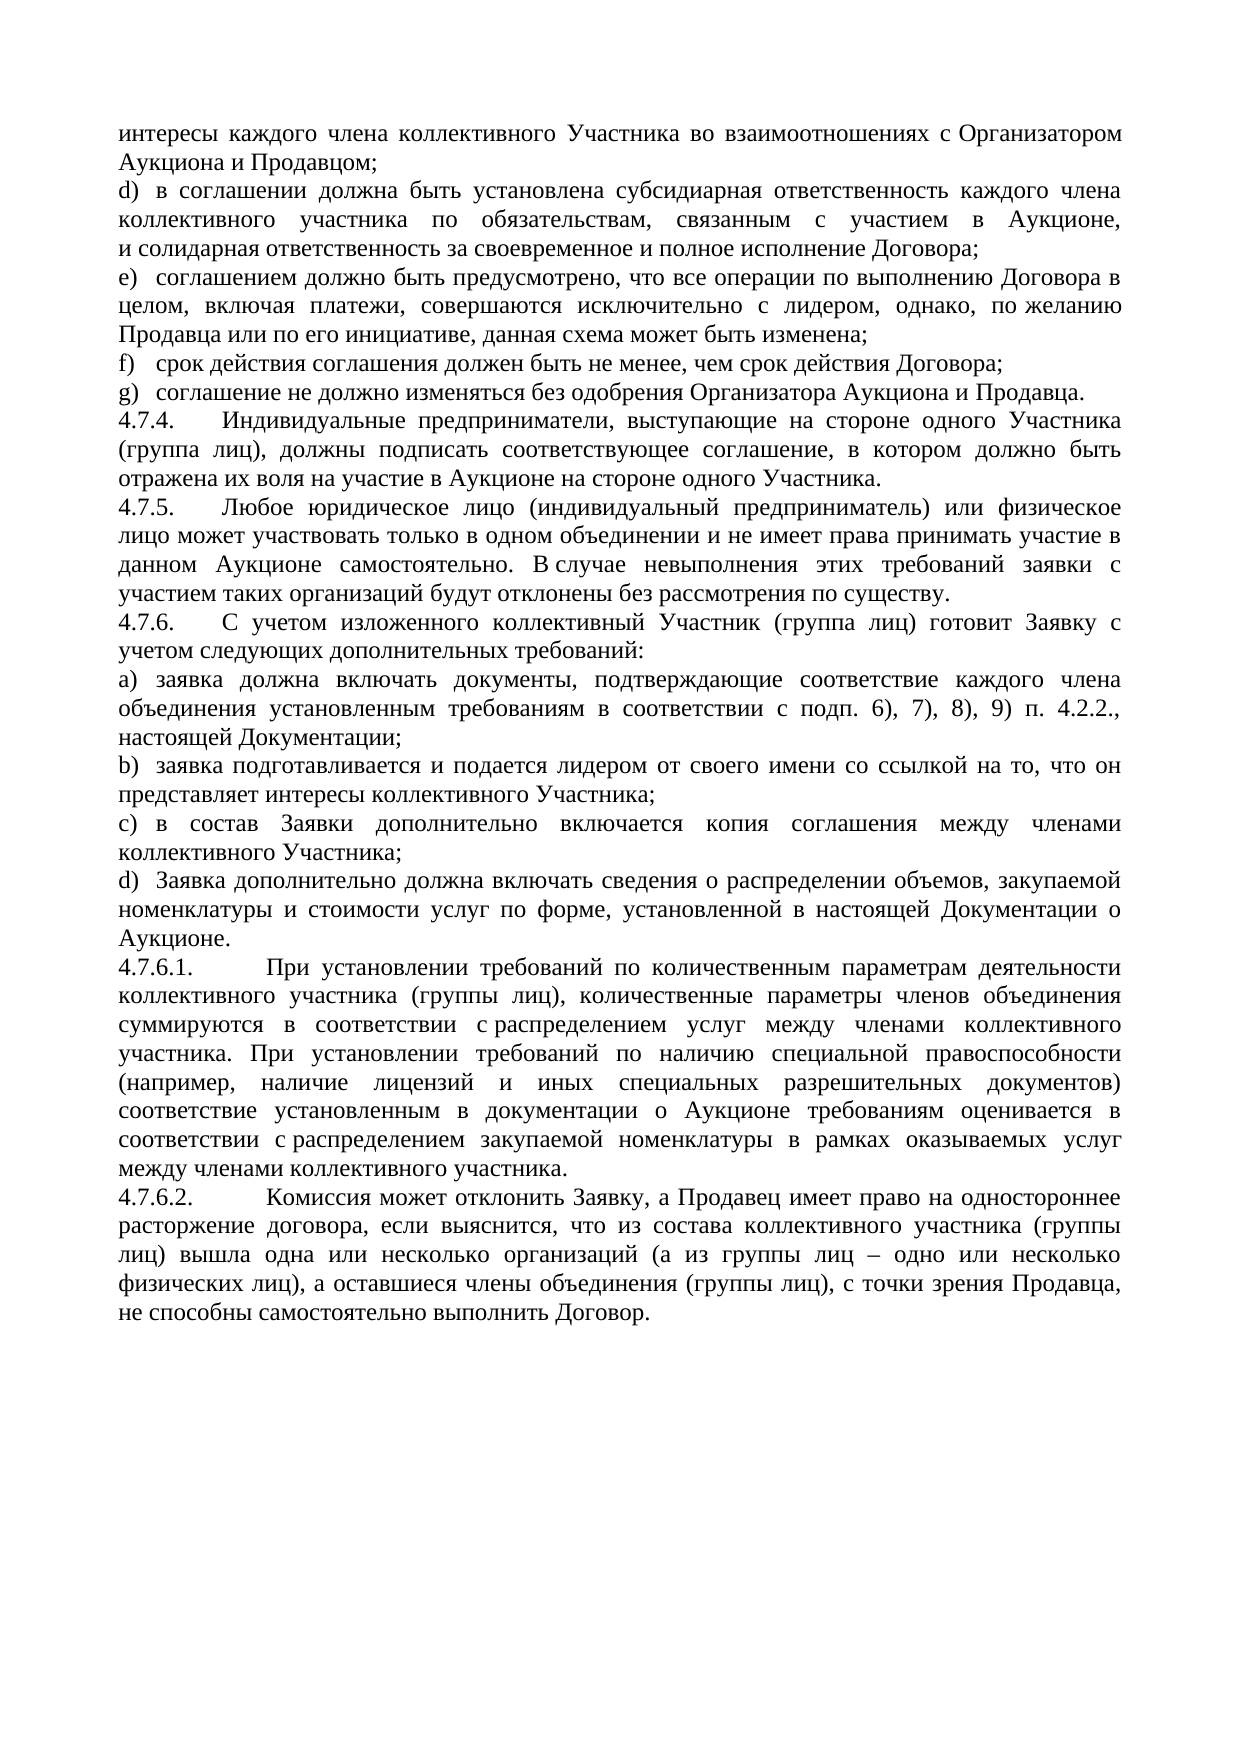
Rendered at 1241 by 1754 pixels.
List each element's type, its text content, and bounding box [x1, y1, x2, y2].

list соглашением должно быть предусмотрено, что все операции по выполнению Договора в целом, включая платежи, совершаются исключительно с лидером, однако, по желанию Продавца или по его инициативе, данная схема может быть изменена; [118, 262, 1122, 348]
list С учетом изложенного коллективный Участник (группа лиц) готовит Заявку с учетом следующих дополнительных требований: [118, 607, 1122, 664]
list Заявка дополнительно должна включать сведения о распределении объемов, закупаемой номенклатуры и стоимости услуг по форме, установленной в настоящей Документации о Аукционе. [118, 866, 1122, 952]
list заявка должна включать документы, подтверждающие соответствие каждого члена объединения установленным требованиям в соответствии с подп. 6), 7), 8), 9) п. 4.2.2., настоящей Документации; [118, 664, 1122, 751]
list срок действия соглашения должен быть не менее, чем срок действия Договора; [118, 348, 1122, 377]
list При установлении требований по количественным параметрам деятельности коллективного участника (группы лиц), количественные параметры членов объединения суммируются в соответствии с распределением услуг между членами коллективного участника. При установлении требований по наличию специальной правоспособности (например, наличие лицензий и иных специальных разрешительных документов) соответствие установленным в документации о Аукционе требованиям оценивается в соответствии с распределением закупаемой номенклатуры в рамках оказываемых услуг между членами коллективного участника. [118, 952, 1122, 1182]
list Любое юридическое лицо (индивидуальный предприниматель) или физическое лицо может участвовать только в одном объединении и не имеет права принимать участие в данном Аукционе самостоятельно. В случае невыполнения этих требований заявки с участием таких организаций будут отклонены без рассмотрения по существу. [118, 492, 1122, 607]
list Комиссия может отклонить Заявку, а Продавец имеет право на одностороннее расторжение договора, если выяснится, что из состава коллективного участника (группы лиц) вышла одна или несколько организаций (а из группы лиц – одно или несколько физических лиц), а оставшиеся члены объединения (группы лиц), с точки зрения Продавца, не способны самостоятельно выполнить Договор. [118, 1182, 1122, 1326]
list в состав Заявки дополнительно включается копия соглашения между членами коллективного Участника; [118, 808, 1122, 866]
list заявка подготавливается и подается лидером от своего имени со ссылкой на то, что он представляет интересы коллективного Участника; [118, 751, 1122, 808]
list в соглашении должна быть установлена субсидиарная ответственность каждого члена коллективного участника по обязательствам, связанным с участием в Аукционе, и солидарная ответственность за своевременное и полное исполнение Договора; [118, 176, 1122, 262]
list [118, 118, 1122, 176]
list Индивидуальные предприниматели, выступающие на стороне одного Участника (группа лиц), должны подписать соответствующее соглашение, в котором должно быть отражена их воля на участие в Аукционе на стороне одного Участника. [118, 406, 1122, 492]
list соглашение не должно изменяться без одобрения Организатора Аукциона и Продавца. [118, 377, 1122, 406]
